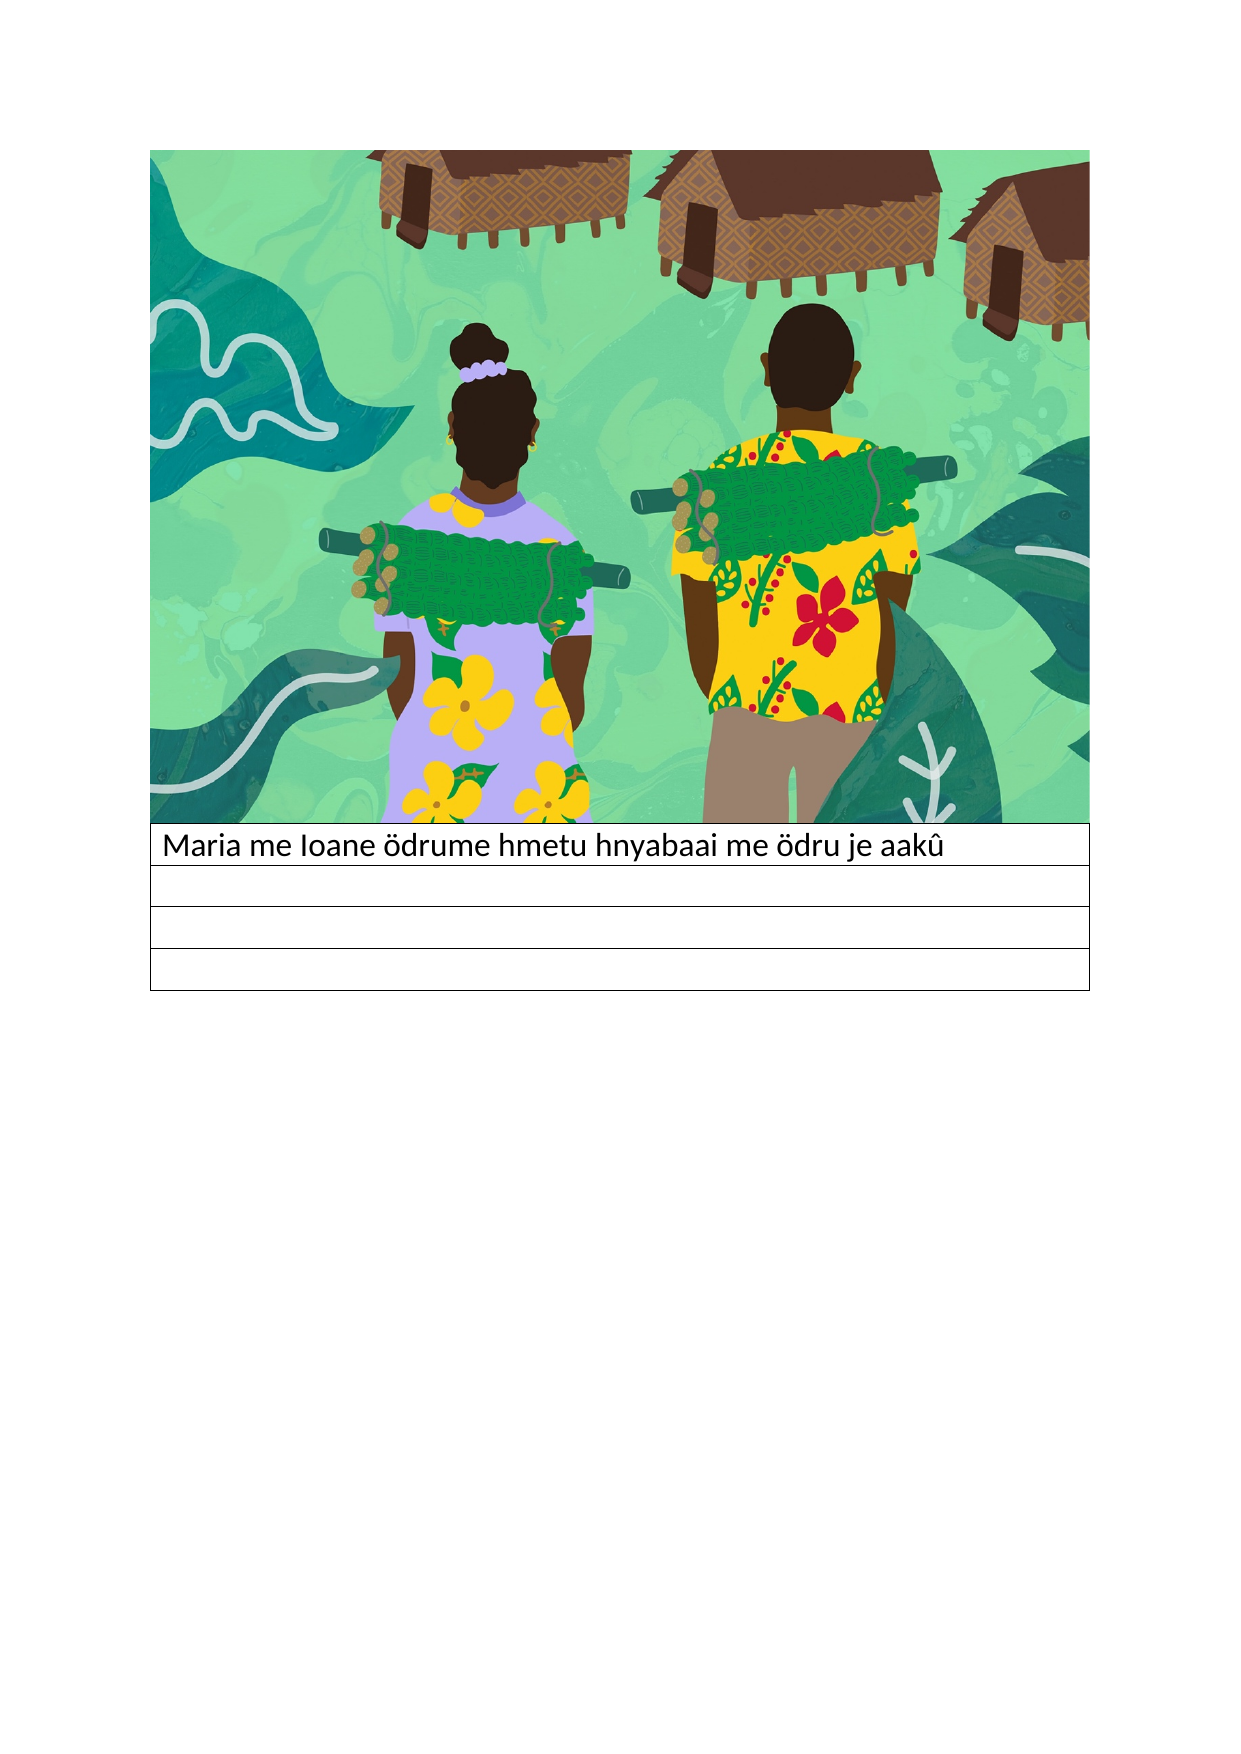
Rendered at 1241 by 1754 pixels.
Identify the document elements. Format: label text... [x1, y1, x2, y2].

table_cell [151, 907, 1089, 948]
table_cell [151, 866, 1089, 906]
picture [150, 150, 1090, 823]
table_header Maria me Ioane ödrume hmetu hnyabaai me ödru je aakû [151, 824, 1089, 864]
table_cell [151, 949, 1089, 990]
